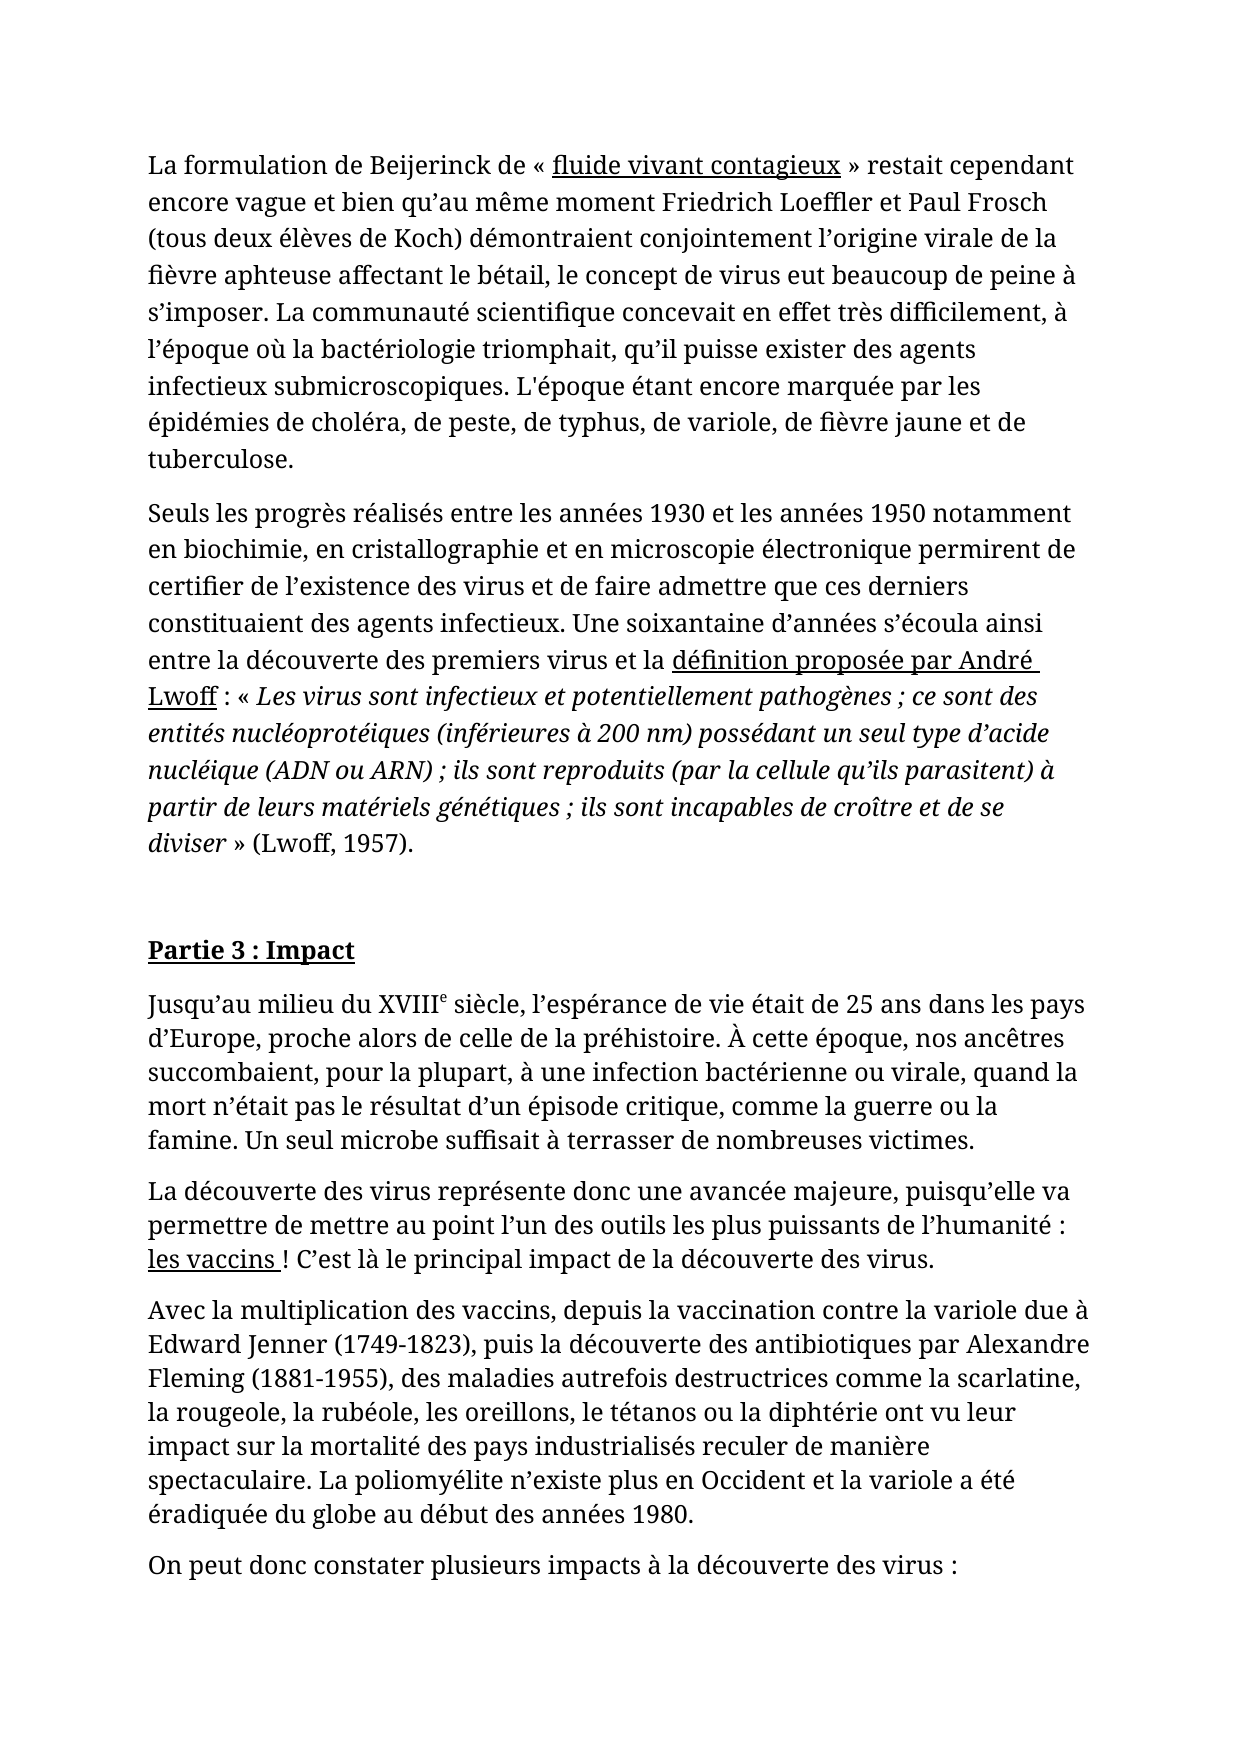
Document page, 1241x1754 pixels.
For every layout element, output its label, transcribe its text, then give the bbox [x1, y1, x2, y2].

text La formulation de Beijerinck de « fluide vivant contagieux » restait cependant encore vague et bien qu’au même moment Friedrich Loeffler et Paul Frosch (tous deux élèves de Koch) démontraient conjointement l’origine virale de la fièvre aphteuse affectant le bétail, le concept de virus eut beaucoup de peine à s’imposer. La communauté scientifique concevait en effet très difficilement, à l’époque où la bactériologie triomphait, qu’il puisse exister des agents infectieux submicroscopiques. L'époque étant encore marquée par les épidémies de choléra, de peste, de typhus, de variole, de fièvre jaune et de tuberculose. [148, 148, 1093, 476]
text Jusqu’au milieu du XVIIIe siècle, l’espérance de vie était de 25 ans dans les pays d’Europe, proche alors de celle de la préhistoire. À cette époque, nos ancêtres succombaient, pour la plupart, à une infection bactérienne ou virale, quand la mort n’était pas le résultat d’un épisode critique, comme la guerre ou la famine. Un seul microbe suffisait à terrasser de nombreuses victimes. [148, 986, 1093, 1157]
text La découverte des virus représente donc une avancée majeure, puisqu’elle va permettre de mettre au point l’un des outils les plus puissants de l’humanité : les vaccins ! C’est là le principal impact de la découverte des virus. [148, 1173, 1093, 1276]
text On peut donc constater plusieurs impacts à la découverte des virus : [148, 1547, 1093, 1581]
text Partie 3 : Impact [148, 933, 1093, 967]
text Seuls les progrès réalisés entre les années 1930 et les années 1950 notamment en biochimie, en cristallographie et en microscopie électronique permirent de certifier de l’existence des virus et de faire admettre que ces derniers constituaient des agents infectieux. Une soixantaine d’années s’écoula ainsi entre la découverte des premiers virus et la définition proposée par André Lwoff : « Les virus sont infectieux et potentiellement pathogènes ; ce sont des entités nucléoprotéiques (inférieures à 200 nm) possédant un seul type d’acide nucléique (ADN ou ARN) ; ils sont reproduits (par la cellule qu’ils parasitent) à partir de leurs matériels génétiques ; ils sont incapables de croître et de se diviser » (Lwoff, 1957). [148, 495, 1093, 860]
text Avec la multiplication des vaccins, depuis la vaccination contre la variole due à Edward Jenner (1749-1823), puis la découverte des antibiotiques par Alexandre Fleming (1881-1955), des maladies autrefois destructrices comme la scarlatine, la rougeole, la rubéole, les oreillons, le tétanos ou la diphtérie ont vu leur impact sur la mortalité des pays industrialisés reculer de manière spectaculaire. La poliomyélite n’existe plus en Occident et la variole a été éradiquée du globe au début des années 1980. [148, 1292, 1093, 1531]
